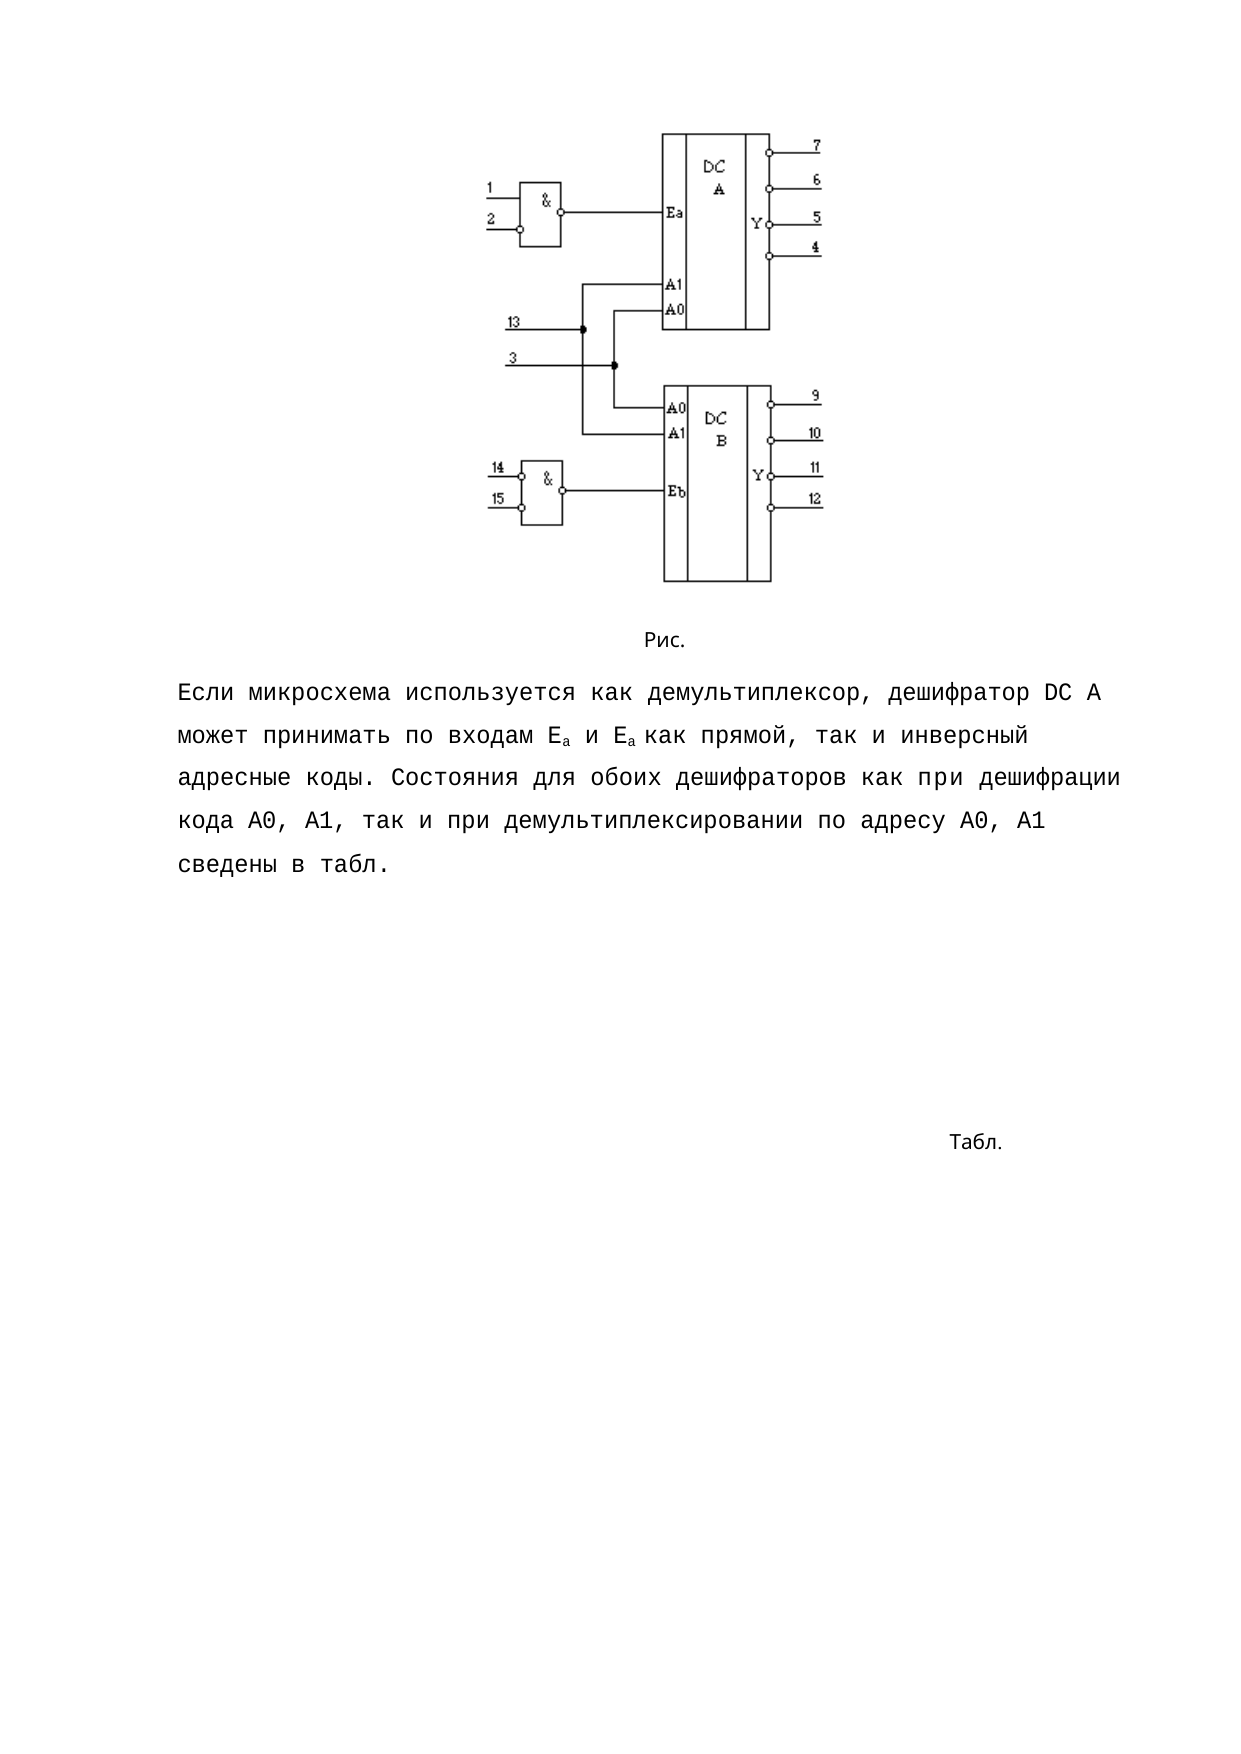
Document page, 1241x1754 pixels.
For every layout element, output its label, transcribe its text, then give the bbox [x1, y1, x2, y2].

text Табл. [177, 1127, 1002, 1156]
picture [485, 118, 844, 598]
text Если микросхема используется как демультиплексор, дешифратор DC A может принимать по входам Еа и Еа как прямой, так и инверсный адресные коды. Состояния для обоих дешифраторов как при дешифрации кода А0, А1, так и при демультиплексировании по адресу А0, А1 сведены в табл. [177, 680, 1133, 880]
text Рис. [177, 625, 1151, 653]
